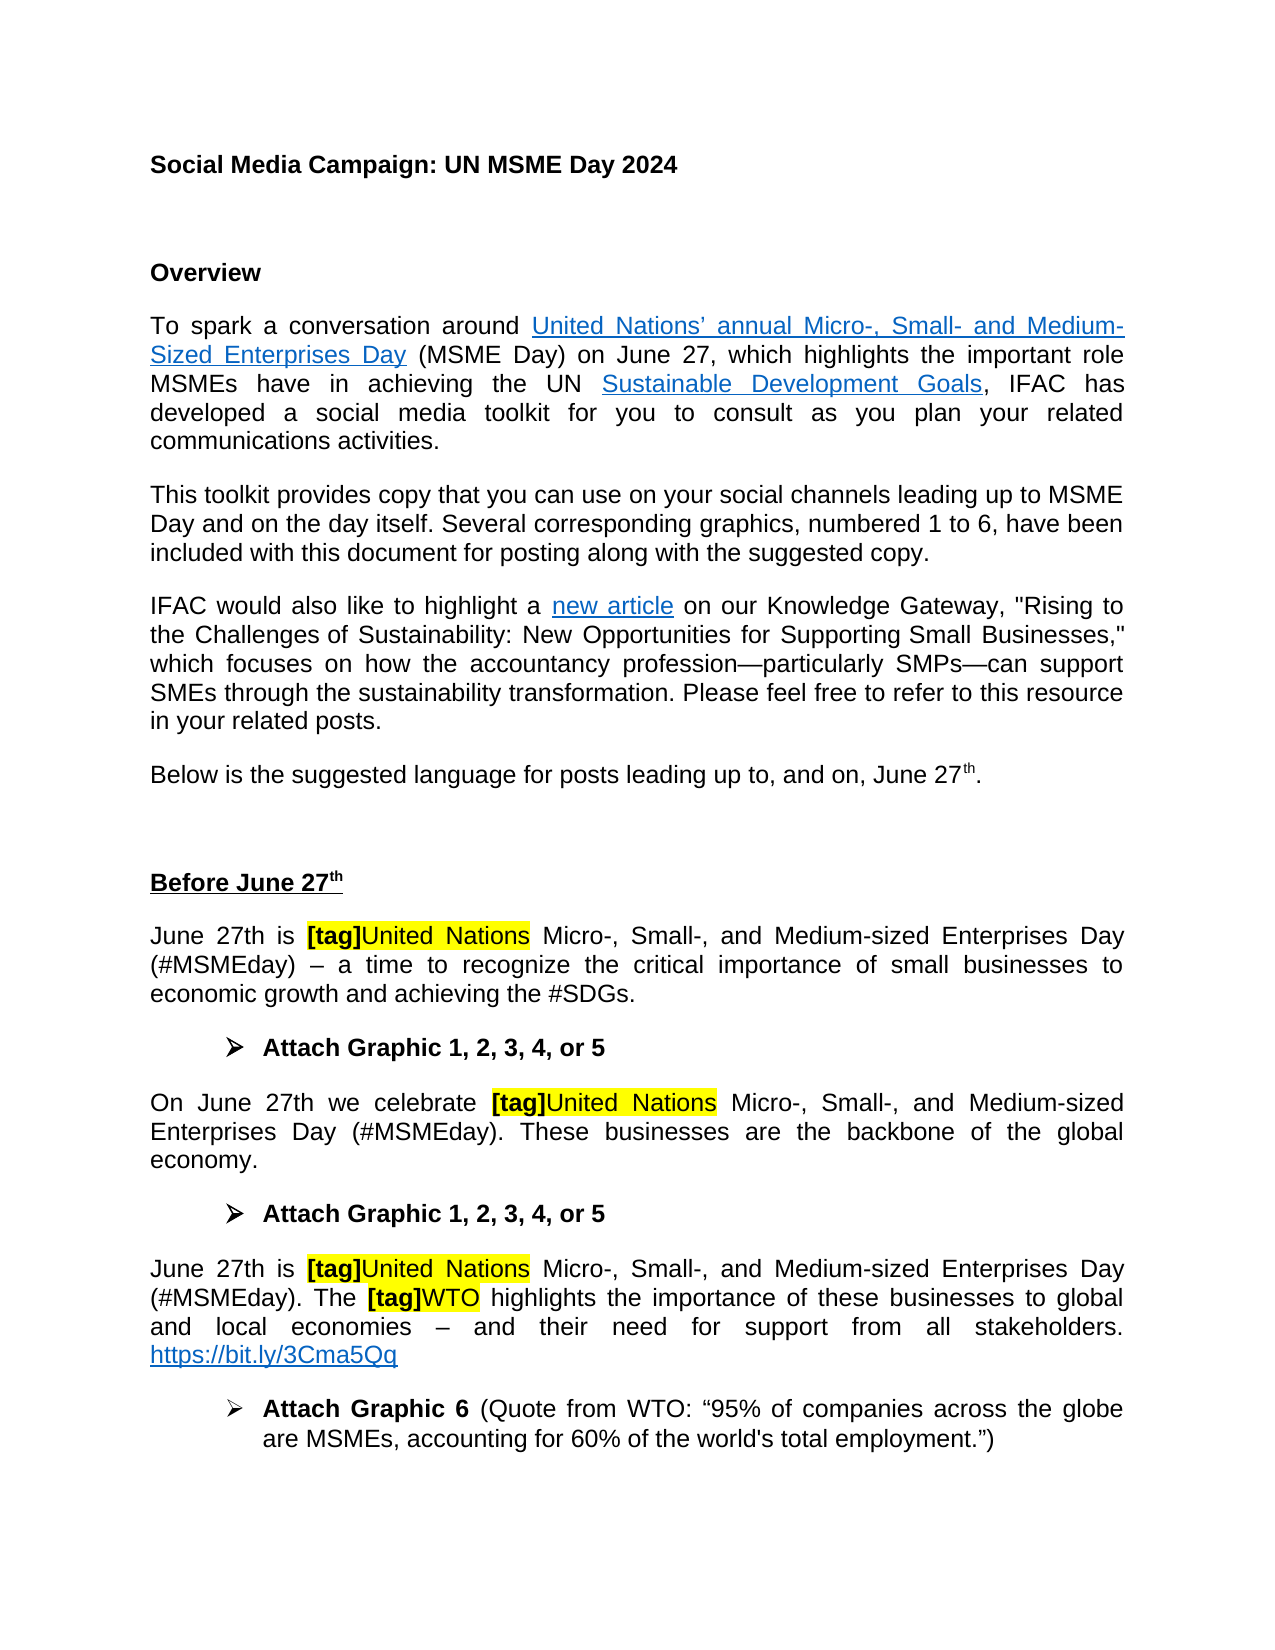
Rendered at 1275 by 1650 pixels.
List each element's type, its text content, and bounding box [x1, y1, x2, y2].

text June 27th is [tag]United Nations Micro-, Small-, and Medium-sized Enterprises Day (#MSMEday). The [tag]WTO highlights the importance of these businesses to global and local economies – and their need for support from all stakeholders. https://bit.ly/3Cma5Qq [150, 1254, 1125, 1369]
list Attach Graphic 1, 2, 3, 4, or 5 [225, 1032, 1125, 1061]
text Social Media Campaign: UN MSME Day 2024 [150, 150, 1125, 179]
text On June 27th we celebrate [tag]United Nations Micro-, Small-, and Medium-sized Enterprises Day (#MSMEday). These businesses are the backbone of the global economy. [150, 1088, 1125, 1174]
text To spark a conversation around United Nations’ annual Micro-, Small- and Medium-Sized Enterprises Day (MSME Day) on June 27, which highlights the important role MSMEs have in achieving the UN Sustainable Development Goals, IFAC has developed a social media toolkit for you to consult as you plan your related communications activities. [150, 311, 1125, 455]
text IFAC would also like to highlight a new article on our Knowledge Gateway, "Rising to the Challenges of Sustainability: New Opportunities for Supporting Small Businesses," which focuses on how the accountancy profession—particularly SMPs—can support SMEs through the sustainability transformation. Please feel free to refer to this resource in your related posts. [150, 591, 1125, 735]
text Before June 27th [150, 867, 1125, 896]
text June 27th is [tag]United Nations Micro-, Small-, and Medium-sized Enterprises Day (#MSMEday) – a time to recognize the critical importance of small businesses to economic growth and achieving the #SDGs. [150, 921, 1125, 1007]
list Attach Graphic 1, 2, 3, 4, or 5 [225, 1199, 1125, 1228]
text Overview [150, 257, 1125, 286]
list Attach Graphic 6 (Quote from WTO: “95% of companies across the globe are MSMEs, accounting for 60% of the world's total employment.”) [225, 1394, 1125, 1453]
text Below is the suggested language for posts leading up to, and on, June 27th. [150, 760, 1125, 789]
text This toolkit provides copy that you can use on your social channels leading up to MSME Day and on the day itself. Several corresponding graphics, numbered 1 to 6, have been included with this document for posting along with the suggested copy. [150, 480, 1125, 566]
